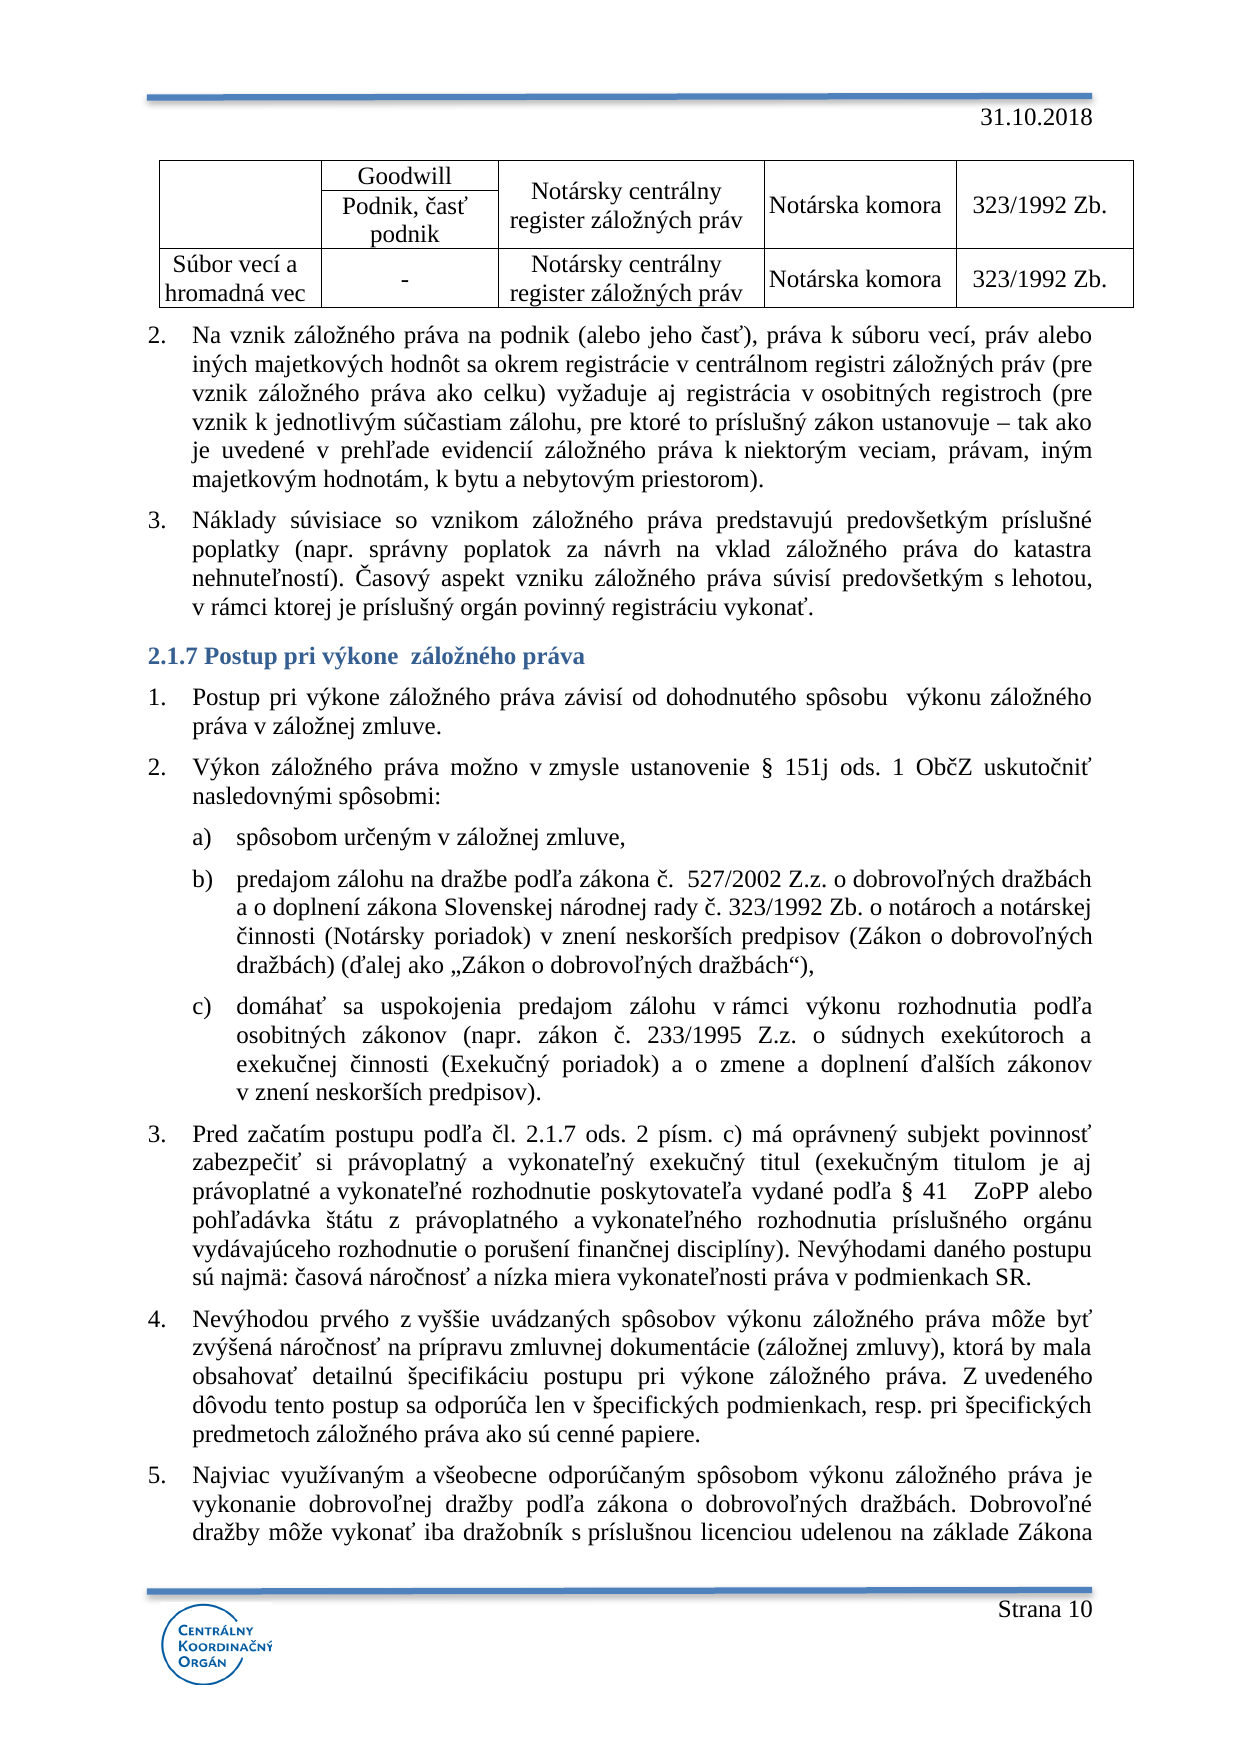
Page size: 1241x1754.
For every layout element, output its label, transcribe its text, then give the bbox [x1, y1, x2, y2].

table_cell Notárska komora [765, 161, 956, 248]
table_cell Notársky centrálny register záložných práv [499, 161, 764, 248]
list Náklady súvisiace so vznikom záložného práva predstavujú predovšetkým príslušné poplatky (napr. správny poplatok za návrh na vklad záložného práva do katastra nehnuteľností). Časový aspekt vzniku záložného práva súvisí predovšetkým s lehotou, v rámci ktorej je príslušný orgán povinný registráciu vykonať. [148, 505, 1093, 620]
table_cell Súbor vecí a hromadná vec [160, 249, 321, 307]
list spôsobom určeným v záložnej zmluve, [192, 822, 1093, 851]
list domáhať sa uspokojenia predajom zálohu v rámci výkonu rozhodnutia podľa osobitných zákonov (napr. zákon č. 233/1995 Z.z. o súdnych exekútoroch a exekučnej činnosti (Exekučný poriadok) a o zmene a doplnení ďalších zákonov v znení neskorších predpisov). [192, 991, 1093, 1106]
list Výkon záložného práva možno v zmysle ustanovenie § 151j ods. 1 ObčZ uskutočniť nasledovnými spôsobmi: [148, 752, 1093, 810]
text 2.1.7 Postup pri výkone záložného práva [148, 641, 1093, 670]
table_cell Podnik, časť podnik [322, 191, 498, 248]
list Na vznik záložného práva na podnik (alebo jeho časť), práva k súboru vecí, práv alebo iných majetkových hodnôt sa okrem registrácie v centrálnom registri záložných práv (pre vznik záložného práva ako celku) vyžaduje aj registrácia v osobitných registroch (pre vznik k jednotlivým súčastiam zálohu, pre ktoré to príslušný zákon ustanovuje – tak ako je uvedené v prehľade evidencií záložného práva k niektorým veciam, právam, iným majetkovým hodnotám, k bytu a nebytovým priestorom). [148, 320, 1093, 493]
table_cell - [322, 249, 498, 307]
list predajom zálohu na dražbe podľa zákona č. 527/2002 Z.z. o dobrovoľných dražbách a o doplnení zákona Slovenskej národnej rady č. 323/1992 Zb. o notároch a notárskej činnosti (Notársky poriadok) v znení neskorších predpisov (Zákon o dobrovoľných dražbách) (ďalej ako „Zákon o dobrovoľných dražbách“), [192, 864, 1093, 979]
table_cell Notársky centrálny register záložných práv [499, 249, 764, 307]
table_cell 323/1992 Zb. [957, 161, 1133, 248]
list Pred začatím postupu podľa čl. 2.1.7 ods. 2 písm. c) má oprávnený subjekt povinnosť zabezpečiť si právoplatný a vykonateľný exekučný titul (exekučným titulom je aj právoplatné a vykonateľné rozhodnutie poskytovateľa vydané podľa § 41 ZoPP alebo pohľadávka štátu z právoplatného a vykonateľného rozhodnutia príslušného orgánu vydávajúceho rozhodnutie o porušení finančnej disciplíny). Nevýhodami daného postupu sú najmä: časová náročnosť a nízka miera vykonateľnosti práva v podmienkach SR. [148, 1119, 1093, 1291]
list Postup pri výkone záložného práva závisí od dohodnutého spôsobu výkonu záložného práva v záložnej zmluve. [148, 682, 1093, 740]
table_cell Notárska komora [765, 249, 956, 307]
list Nevýhodou prvého z vyššie uvádzaných spôsobov výkonu záložného práva môže byť zvýšená náročnosť na prípravu zmluvnej dokumentácie (záložnej zmluvy), ktorá by mala obsahovať detailnú špecifikáciu postupu pri výkone záložného práva. Z uvedeného dôvodu tento postup sa odporúča len v špecifických podmienkach, resp. pri špecifických predmetoch záložného práva ako sú cenné papiere. [148, 1304, 1093, 1447]
table_cell 323/1992 Zb. [957, 249, 1133, 307]
picture [159, 1602, 272, 1684]
table_cell Goodwill [322, 161, 498, 190]
